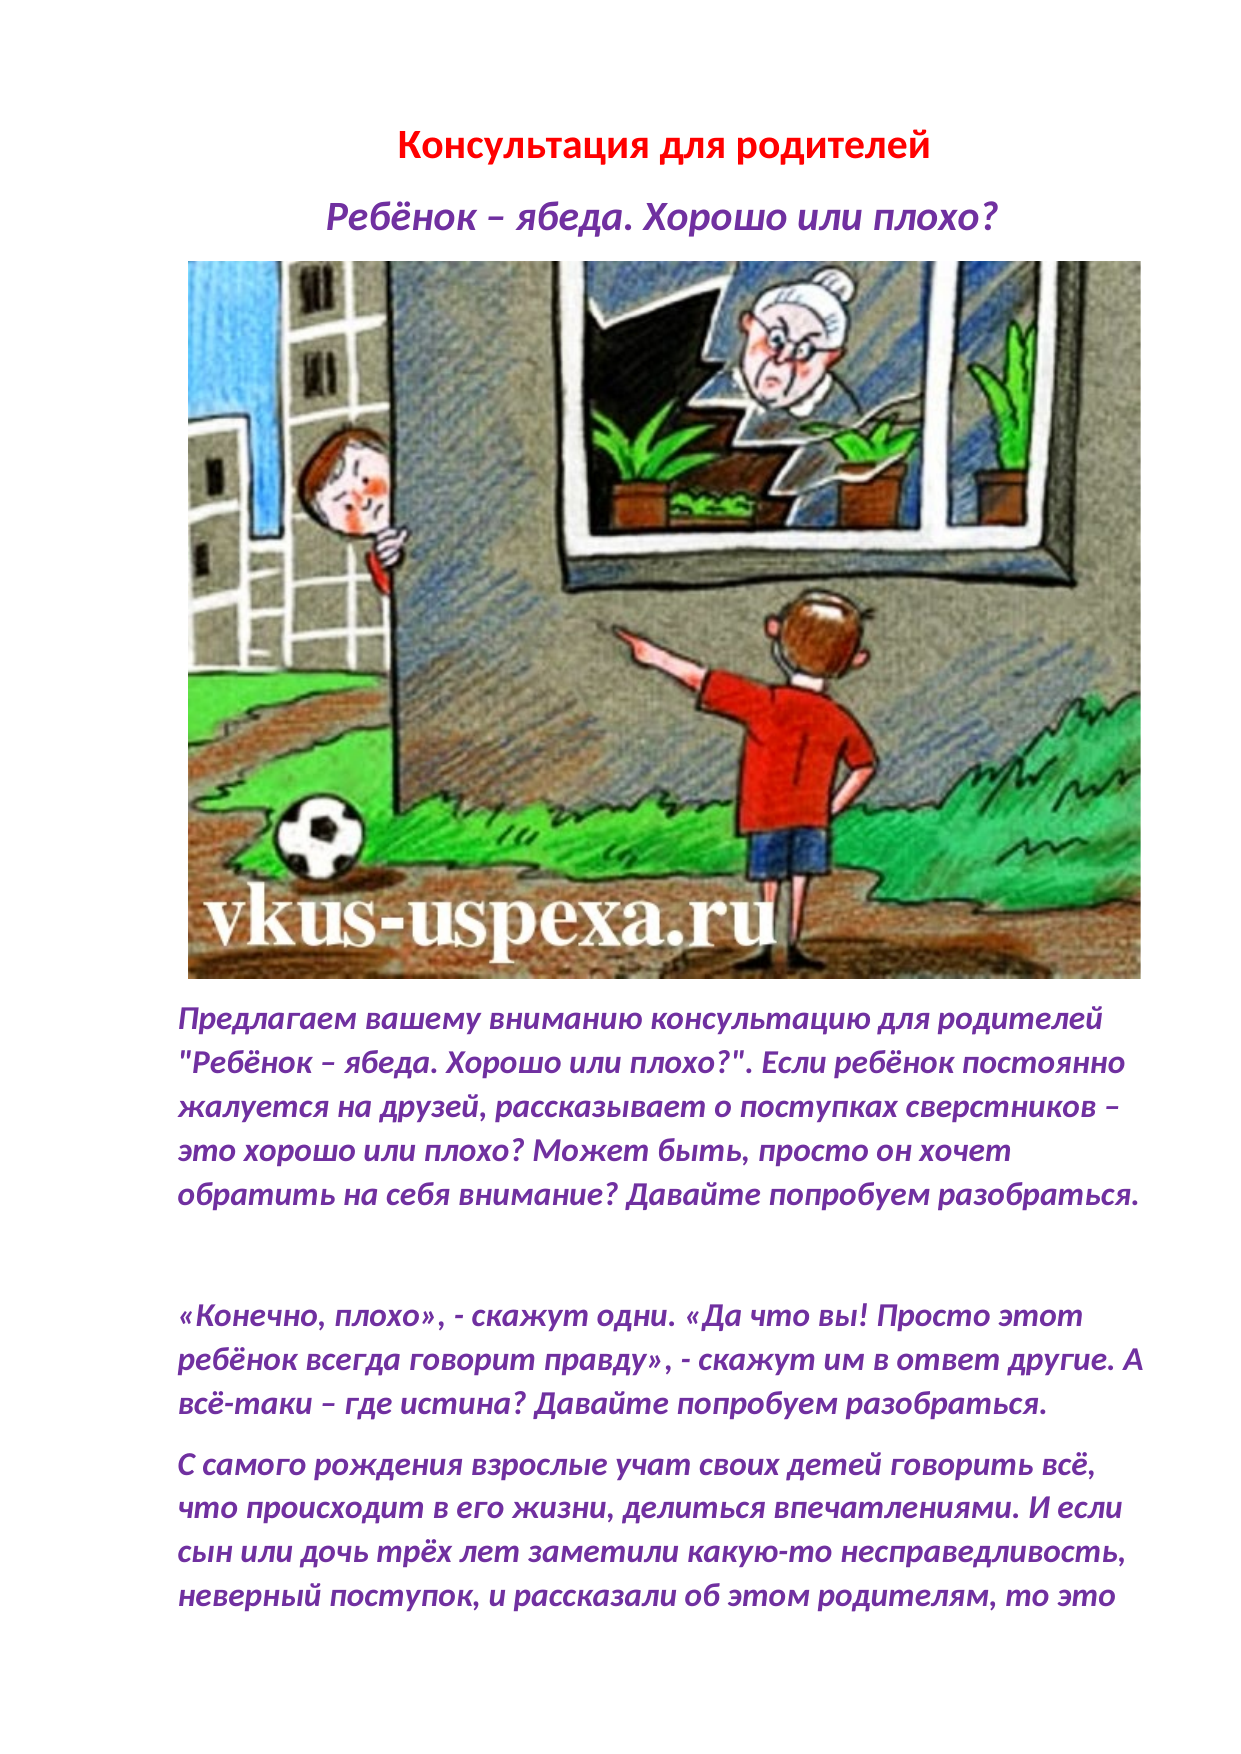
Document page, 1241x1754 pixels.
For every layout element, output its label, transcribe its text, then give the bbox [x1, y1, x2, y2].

text Консультация для родителей [177, 118, 1152, 169]
text Ребёнок – ябеда. Хорошо или плохо? [177, 190, 1152, 241]
text Предлагаем вашему вниманию консультацию для родителей "Ребёнок – ябеда. Хорошо или плохо?". Если ребёнок постоянно жалуется на друзей, рассказывает о поступках сверстников – это хорошо или плохо? Может быть, просто он хочет обратить на себя внимание? Давайте попробуем разобраться. [177, 997, 1152, 1213]
picture [188, 261, 1141, 979]
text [177, 1443, 1152, 1615]
text «Конечно, плохо», - скажут одни. «Да что вы! Просто этот ребёнок всегда говорит правду», - скажут им в ответ другие. А всё-таки – где истина? Давайте попробуем разобраться. [177, 1294, 1152, 1423]
